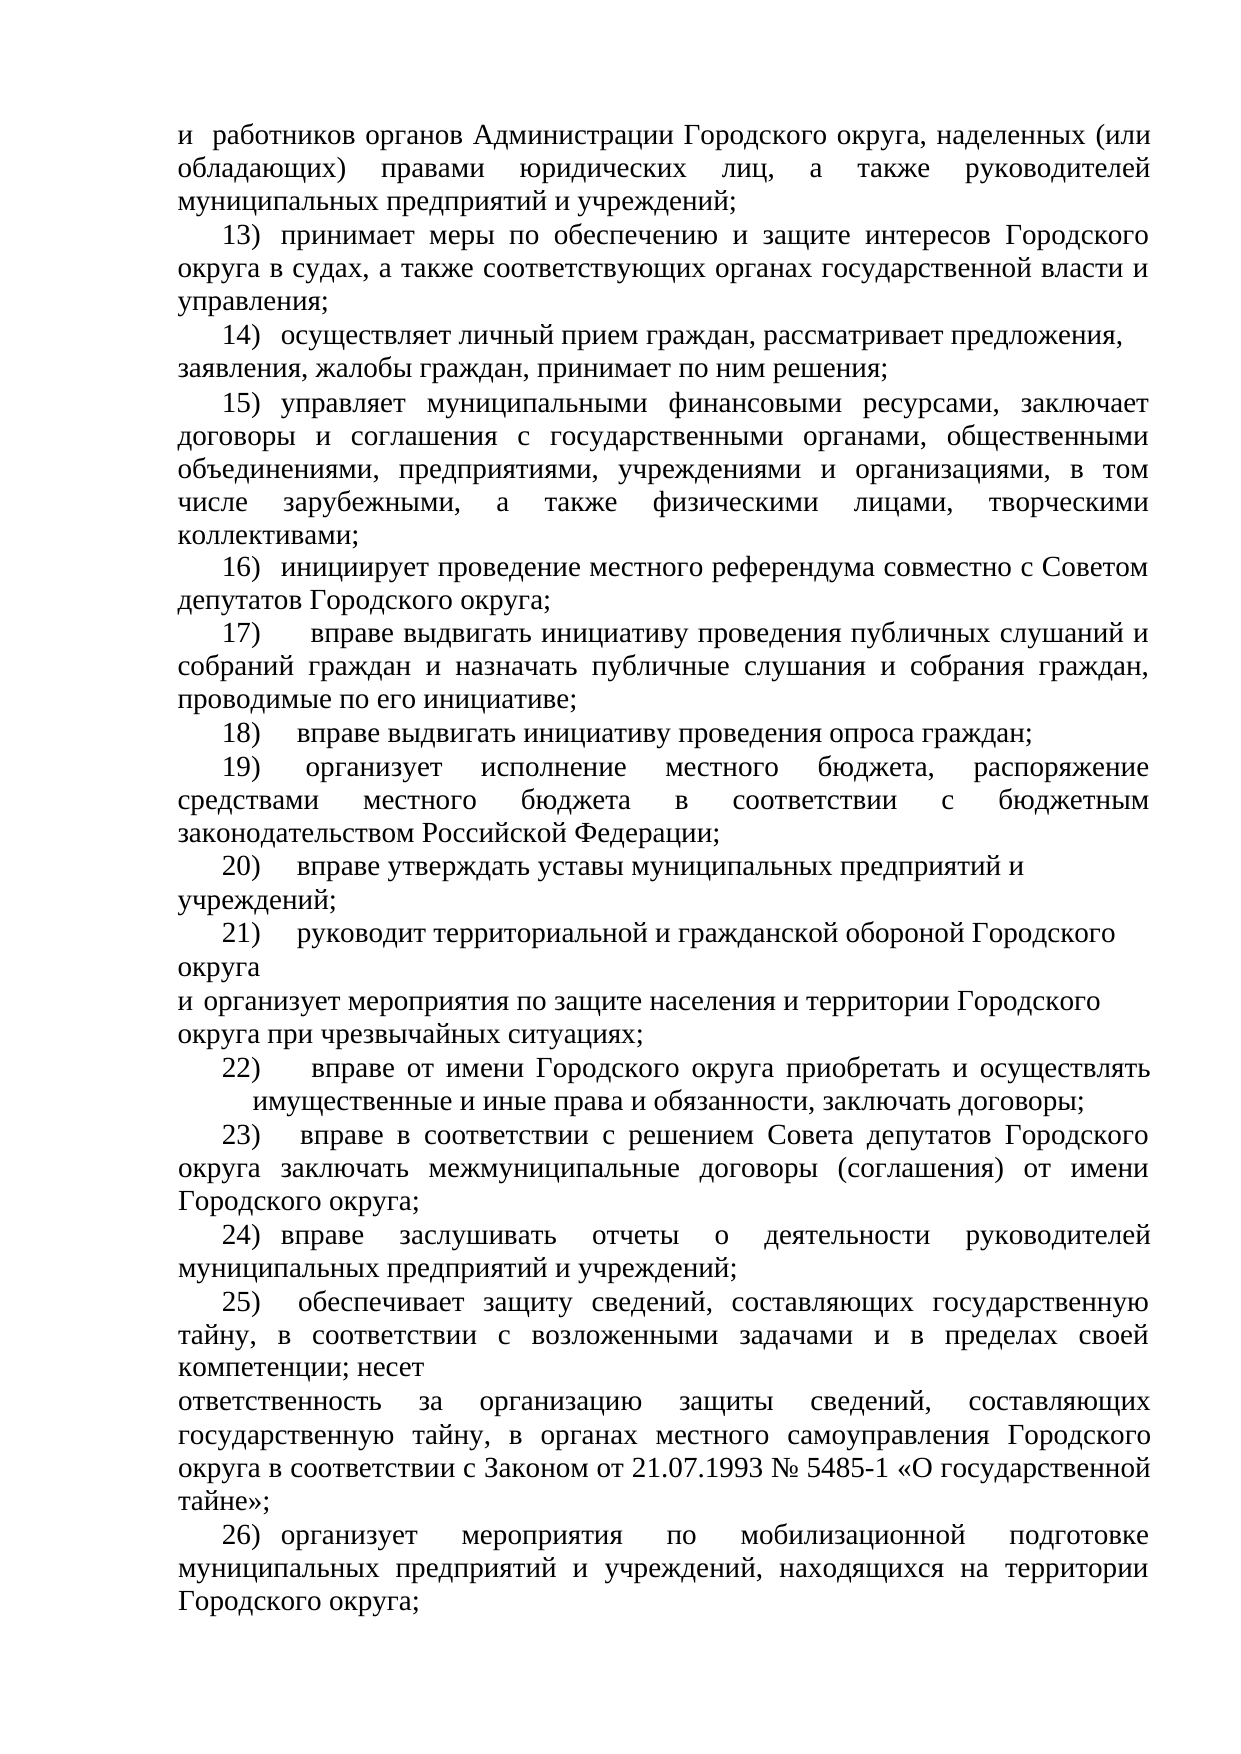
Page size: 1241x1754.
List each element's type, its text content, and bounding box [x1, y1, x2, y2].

list организует исполнение местного бюджета, распоряжение средствами местного бюджета в соответствии с бюджетным законодательством Российской Федерации; [177, 750, 1149, 848]
list работников органов Администрации Городского округа, наделенных (или обладающих) правами юридических лиц, а также руководителей муниципальных предприятий и учреждений; [177, 118, 1152, 217]
list вправе заслушивать отчеты о деятельности руководителей муниципальных предприятий и учреждений; [178, 1218, 1152, 1284]
list осуществляет личный прием граждан, рассматривает предложения, заявления, жалобы граждан, принимает по ним решения; [177, 318, 1149, 383]
list инициирует проведение местного референдума совместно с Советом депутатов Городского округа; [177, 551, 1149, 616]
text ответственность за организацию защиты сведений, составляющих государственную тайну, в органах местного самоуправления Городского округа в соответствии с Законом от 21.07.1993 № 5485-1 «О государственной тайне»; [178, 1384, 1152, 1516]
list организует мероприятия по защите населения и территории Городского округа при чрезвычайных ситуациях; [177, 984, 1149, 1050]
list вправе выдвигать инициативу проведения опроса граждан; [177, 715, 1152, 748]
list обеспечивает защиту сведений, составляющих государственную тайну, в соответствии с возложенными задачами и в пределах своей компетенции; несет [178, 1285, 1149, 1383]
list вправе утверждать уставы муниципальных предприятий и учреждений; [177, 848, 1152, 916]
list руководит территориальной и гражданской обороной Городского округа [177, 916, 1152, 983]
list вправе в соответствии с решением Совета депутатов Городского округа заключать межмуниципальные договоры (соглашения) от имени Городского округа; [178, 1118, 1149, 1217]
list организует мероприятия по мобилизационной подготовке муниципальных предприятий и учреждений, находящихся на территории Городского округа; [178, 1518, 1149, 1617]
list вправе выдвигать инициативу проведения публичных слушаний и собраний граждан и назначать публичные слушания и собрания граждан, проводимые по его инициативе; [177, 616, 1149, 714]
list вправе от имени Городского округа приобретать и осуществлять имущественные и иные права и обязанности, заключать договоры; [222, 1051, 1152, 1116]
list управляет муниципальными финансовыми ресурсами, заключает договоры и соглашения с государственными органами, общественными объединениями, предприятиями, учреждениями и организациями, в том числе зарубежными, а также физическими лицами, творческими коллективами; [177, 386, 1149, 551]
list принимает меры по обеспечению и защите интересов Городского округа в судах, а также соответствующих органах государственной власти и управления; [177, 218, 1149, 317]
